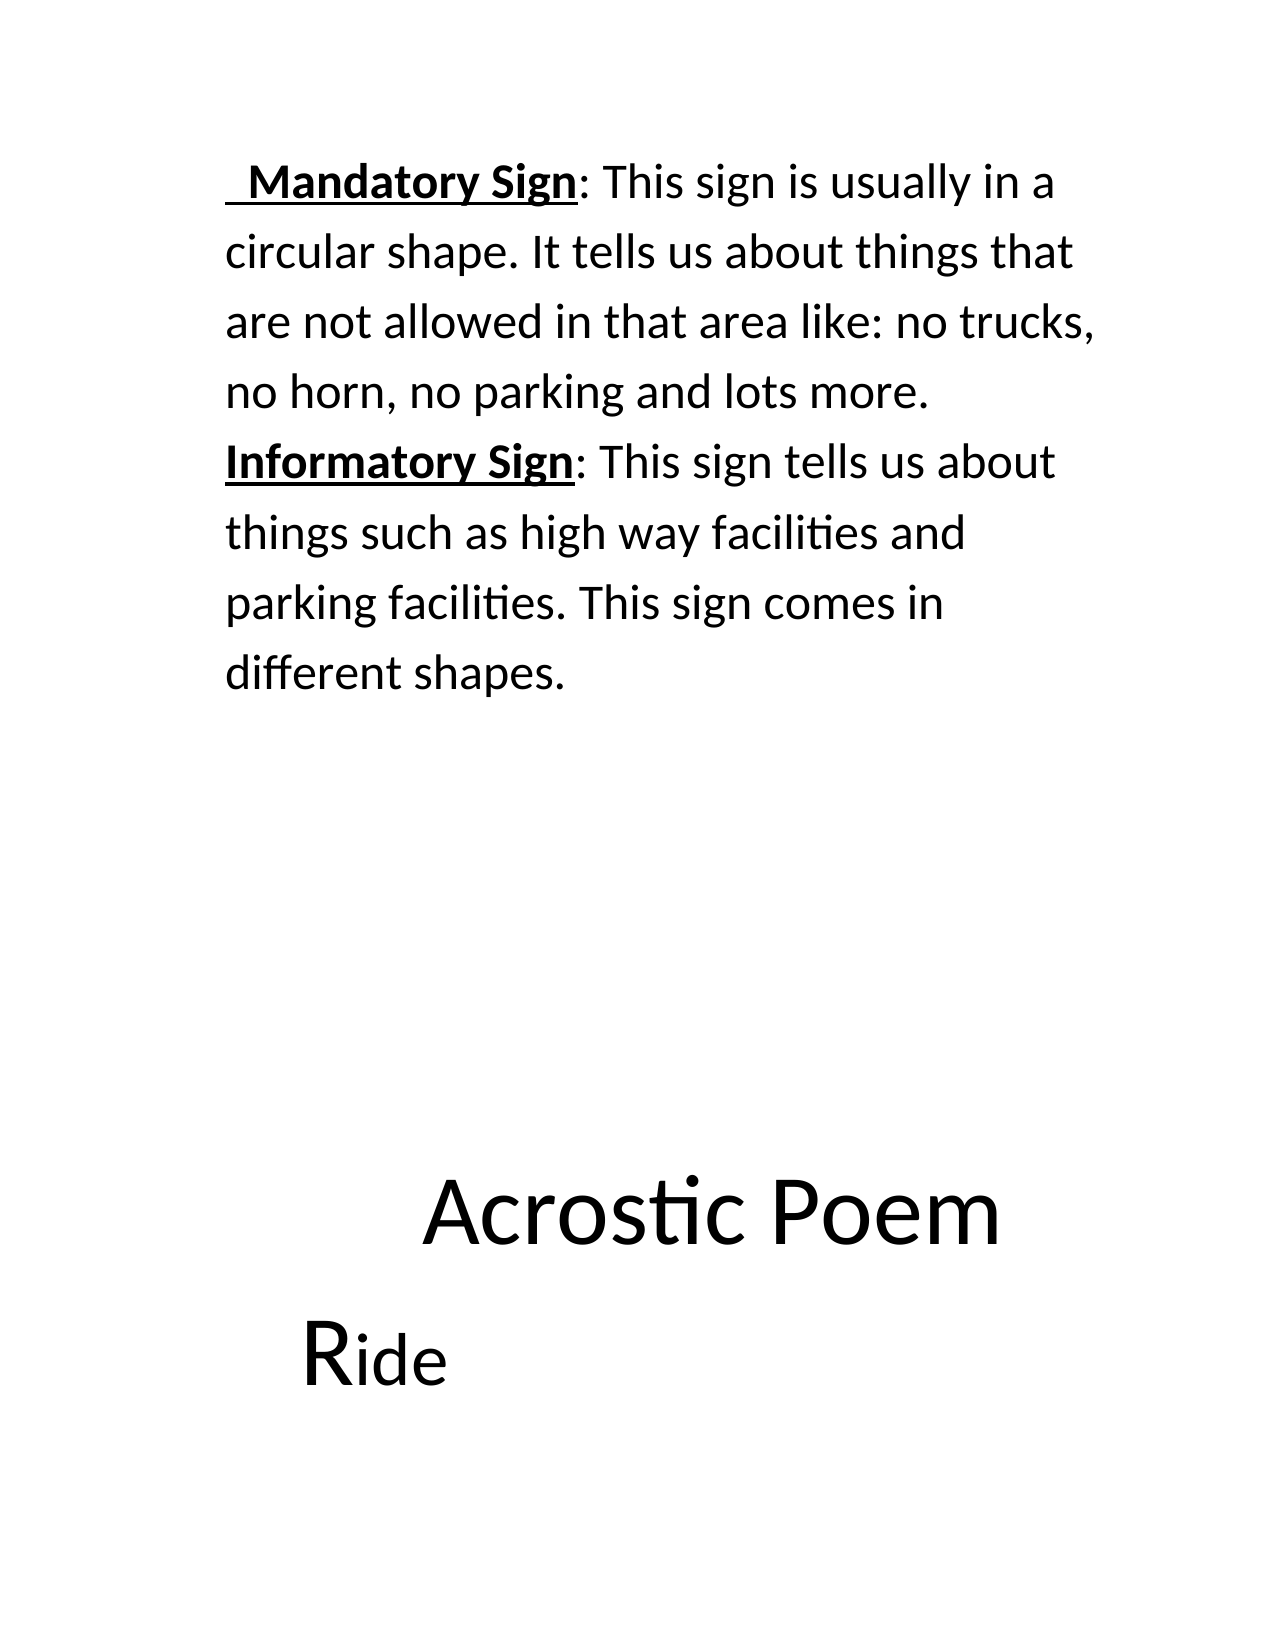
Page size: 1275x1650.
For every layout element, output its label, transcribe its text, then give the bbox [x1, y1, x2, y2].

list Informatory Sign: This sign tells us about things such as high way facilities and parking facilities. This sign comes in different shapes. [225, 430, 1125, 702]
list Acrostic Poem [300, 1148, 1125, 1270]
list Ride [300, 1288, 1125, 1410]
list Mandatory Sign: This sign is usually in a circular shape. It tells us about things that are not allowed in that area like: no trucks, no horn, no parking and lots more. [225, 150, 1125, 421]
